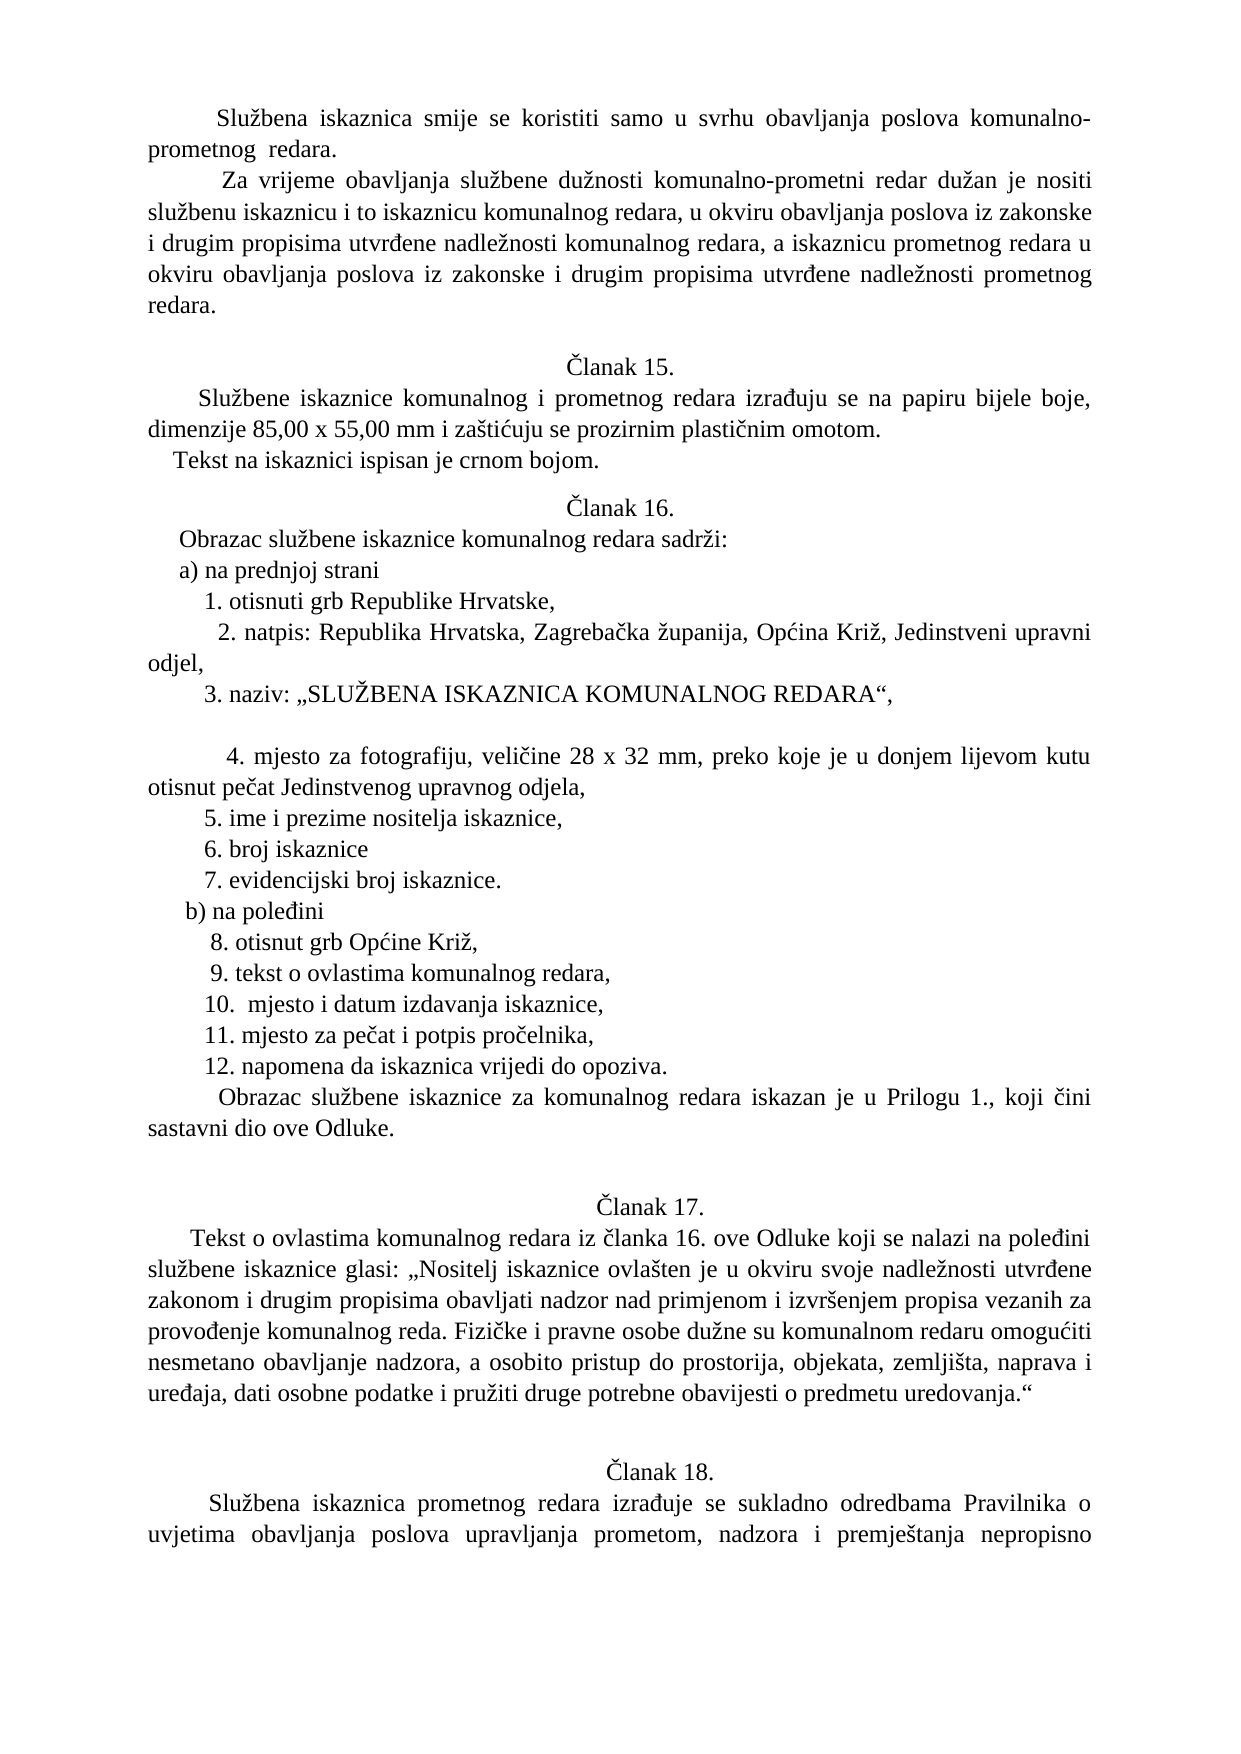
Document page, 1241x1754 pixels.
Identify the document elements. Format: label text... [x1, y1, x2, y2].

text 10. mjesto i datum izdavanja iskaznice, [148, 989, 1093, 1018]
text 5. ime i prezime nositelja iskaznice, [148, 803, 1093, 832]
text Članak 16. [148, 493, 1093, 521]
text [148, 1488, 1093, 1548]
text Obrazac službene iskaznice komunalnog redara sadrži: [148, 524, 1093, 552]
text Članak 15. [148, 352, 1093, 381]
text Obrazac službene iskaznice za komunalnog redara iskazan je u Prilogu 1., koji čini sastavni dio ove Odluke. [148, 1082, 1093, 1142]
text 7. evidencijski broj iskaznice. [148, 865, 1093, 894]
text Članak 17. [265, 1192, 1093, 1221]
text 11. mjesto za pečat i potpis pročelnika, [148, 1020, 1093, 1049]
text 12. napomena da iskaznica vrijedi do opoziva. [148, 1051, 1093, 1080]
text 8. otisnut grb Općine Križ, [148, 927, 1093, 956]
text a) na prednjoj strani [148, 555, 1093, 583]
text Za vrijeme obavljanja službene dužnosti komunalno-prometni redar dužan je nositi službenu iskaznicu i to iskaznicu komunalnog redara, u okviru obavljanja poslova iz zakonske i drugim propisima utvrđene nadležnosti komunalnog redara, a iskaznicu prometnog redara u okviru obavljanja poslova iz zakonske i drugim propisima utvrđene nadležnosti prometnog redara. [148, 166, 1093, 318]
text 6. broj iskaznice [148, 834, 1093, 863]
text b) na poleđini [148, 896, 1093, 925]
text 9. tekst o ovlastima komunalnog redara, [148, 958, 1093, 987]
text 3. naziv: „SLUŽBENA ISKAZNICA KOMUNALNOG REDARA“, [148, 679, 1093, 708]
text Službena iskaznica smije se koristiti samo u svrhu obavljanja poslova komunalno-prometnog redara. [148, 103, 1093, 163]
text Službene iskaznice komunalnog i prometnog redara izrađuju se na papiru bijele boje, dimenzije 85,00 x 55,00 mm i zaštićuju se prozirnim plastičnim omotom. [148, 383, 1093, 443]
text Članak 18. [227, 1457, 1093, 1486]
text 4. mjesto za fotografiju, veličine 28 x 32 mm, preko koje je u donjem lijevom kutu otisnut pečat Jedinstvenog upravnog odjela, [148, 741, 1093, 801]
text Tekst o ovlastima komunalnog redara iz članka 16. ove Odluke koji se nalazi na poleđini službene iskaznice glasi: „Nositelj iskaznice ovlašten je u okviru svoje nadležnosti utvrđene zakonom i drugim propisima obavljati nadzor nad primjenom i izvršenjem propisa vezanih za provođenje komunalnog reda. Fizičke i pravne osobe dužne su komunalnom redaru omogućiti nesmetano obavljanje nadzora, a osobito pristup do prostorija, objekata, zemljišta, naprava i uređaja, dati osobne podatke i pružiti druge potrebne obavijesti o predmetu uredovanja.“ [148, 1223, 1093, 1407]
text 2. natpis: Republika Hrvatska, Zagrebačka županija, Općina Križ, Jedinstveni upravni odjel, [148, 617, 1093, 677]
text Tekst na iskaznici ispisan je crnom bojom. [148, 445, 1093, 474]
text 1. otisnuti grb Republike Hrvatske, [148, 586, 1093, 614]
